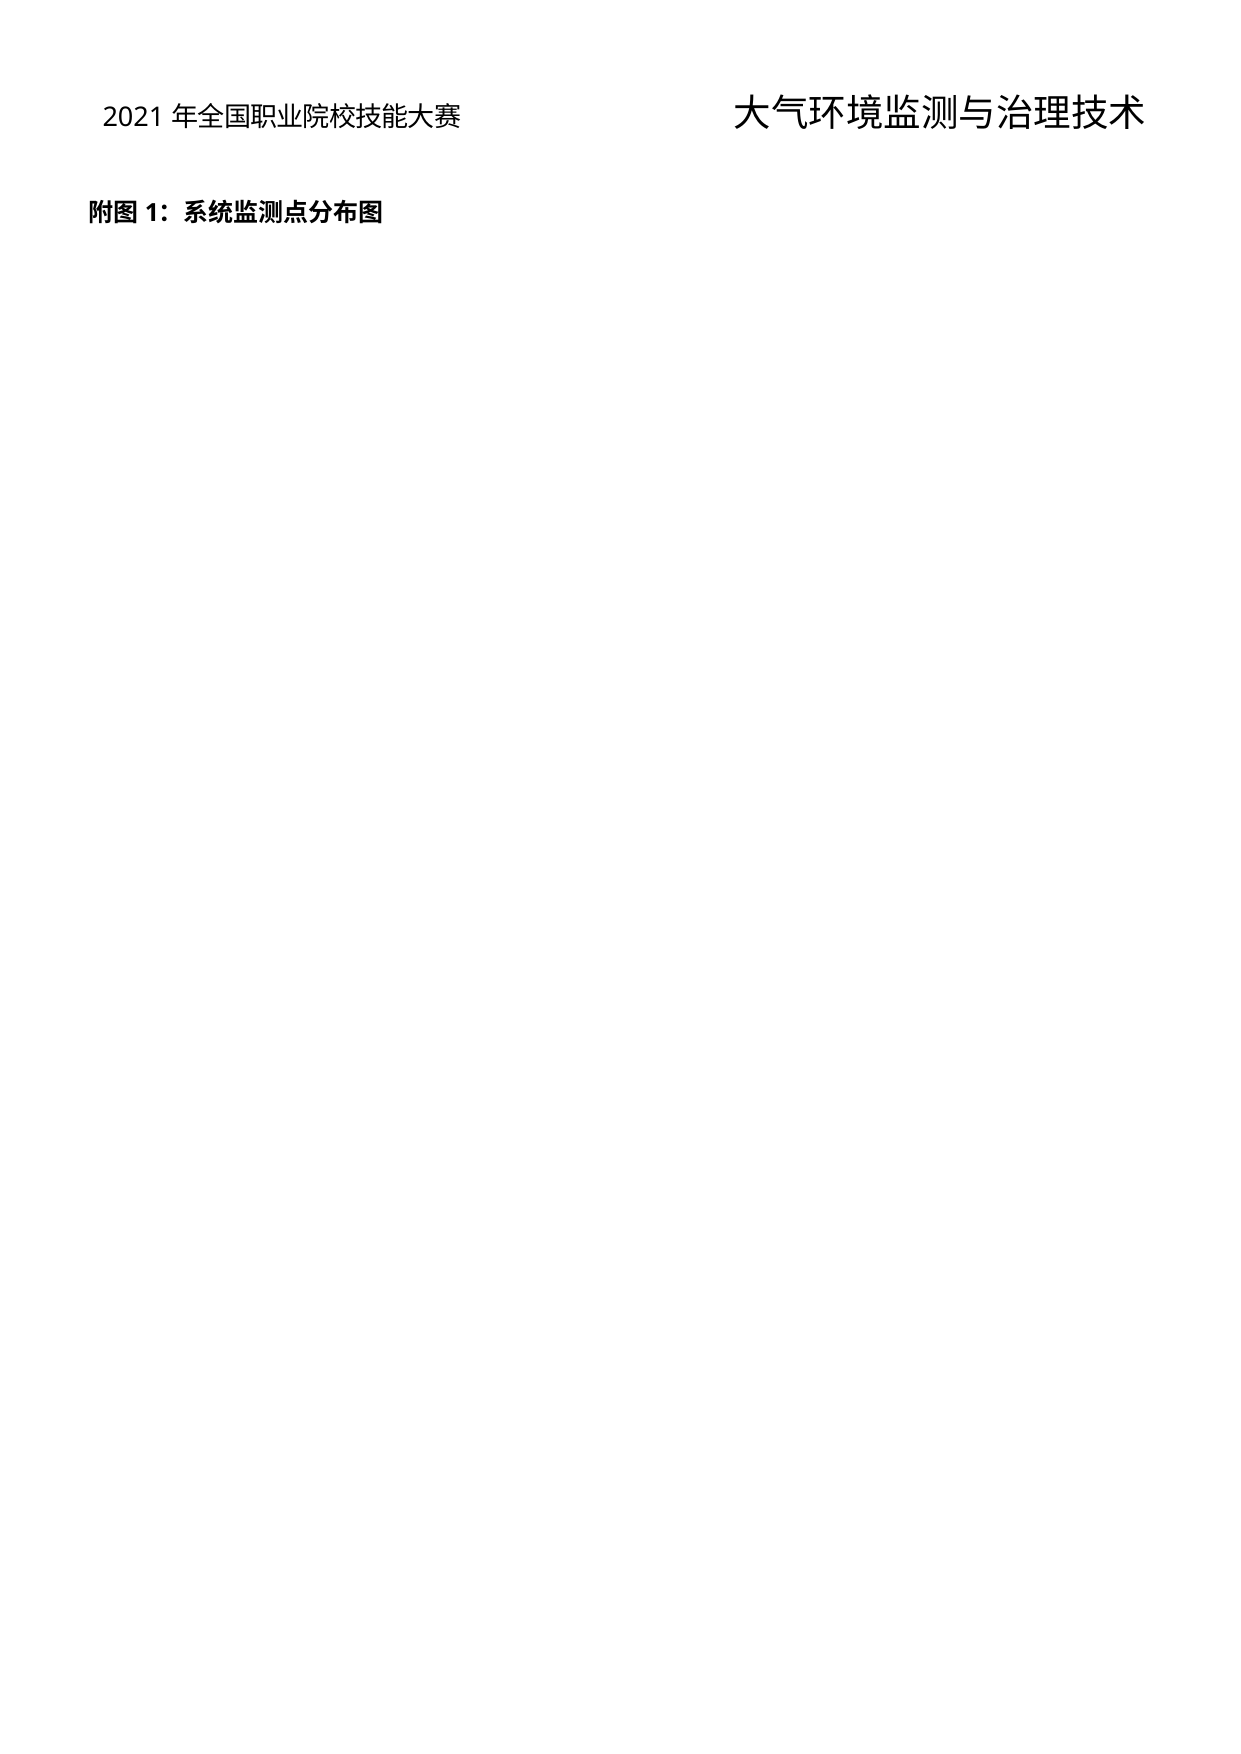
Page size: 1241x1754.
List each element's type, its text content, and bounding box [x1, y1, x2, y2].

text 附图 1：系统监测点分布图 [89, 185, 1190, 230]
